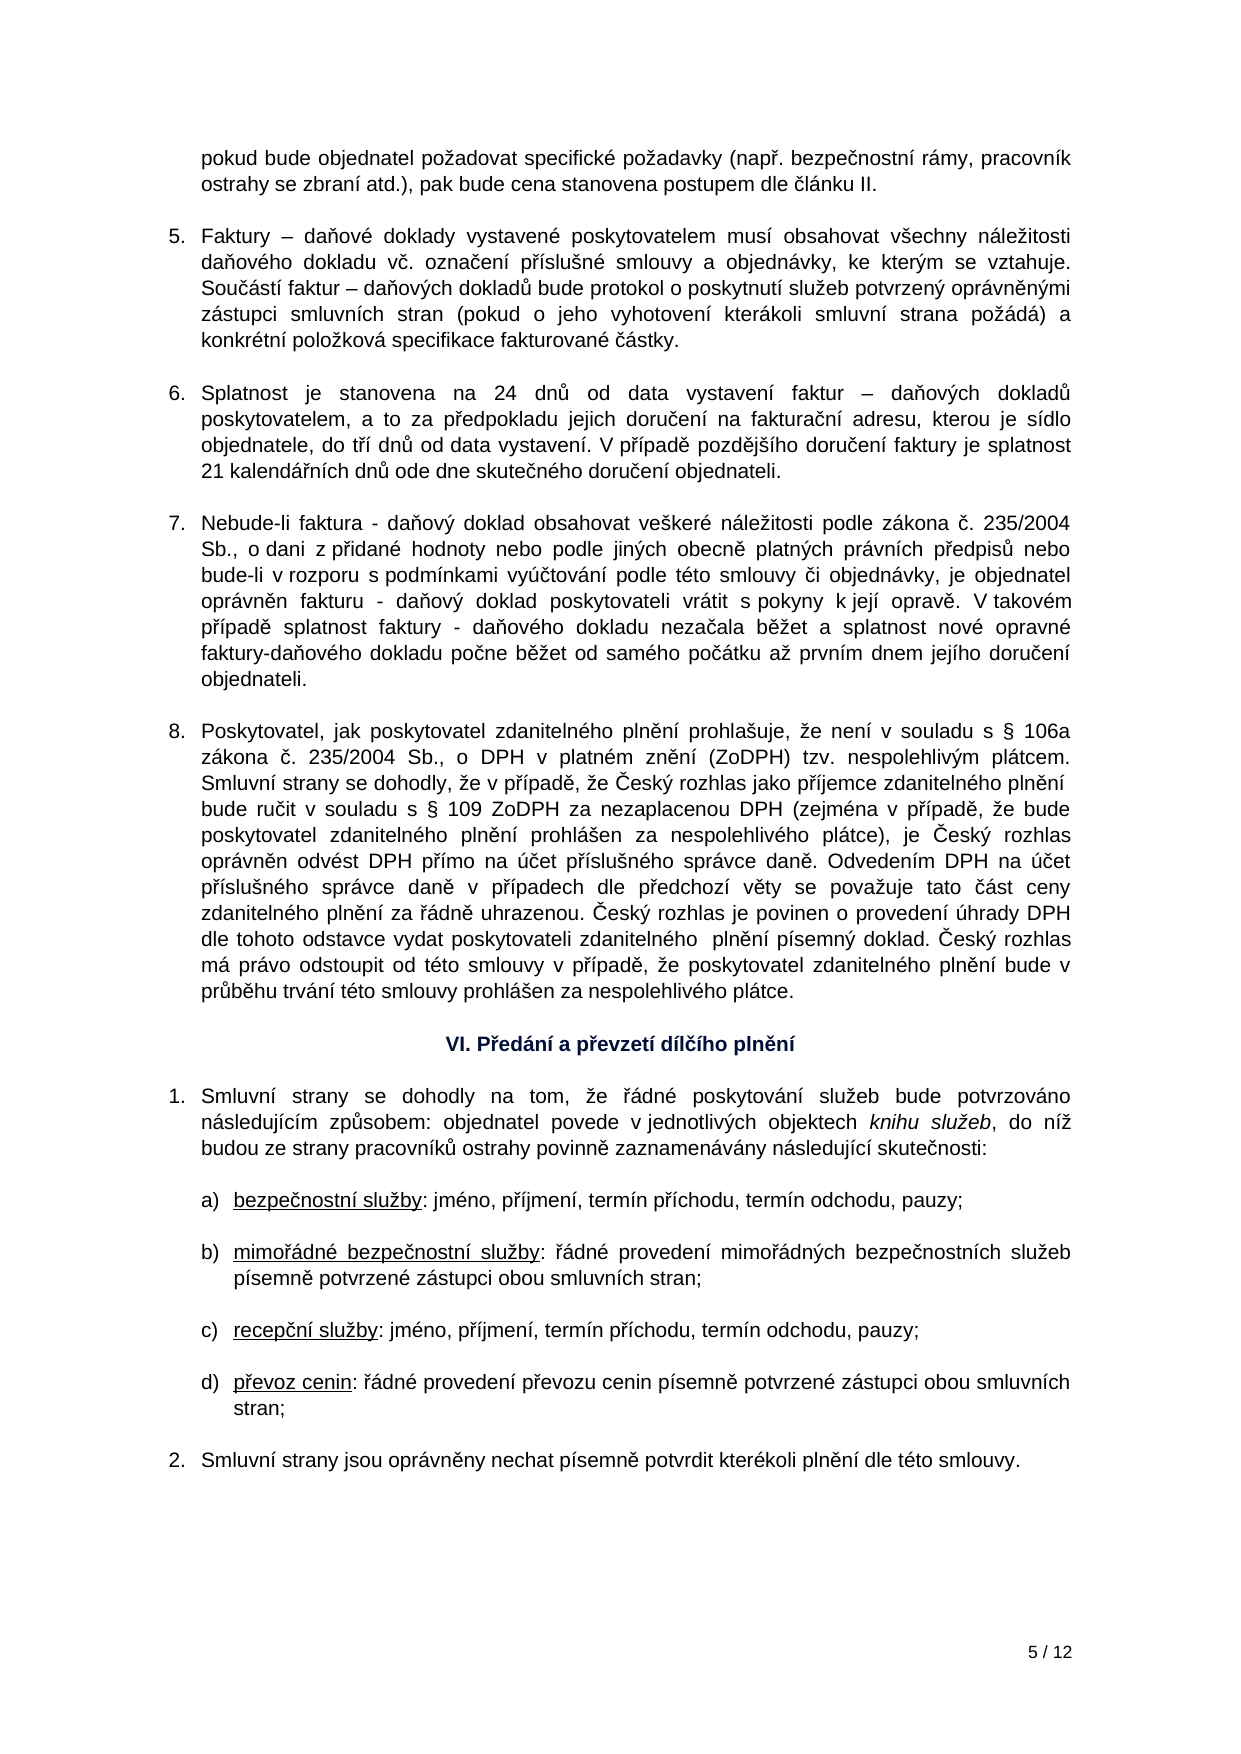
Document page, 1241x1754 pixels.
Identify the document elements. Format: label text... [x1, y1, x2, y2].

list Splatnost je stanovena na 24 dnů od data vystavení faktur – daňových dokladů poskytovatelem, a to za předpokladu jejich doručení na fakturační adresu, kterou je sídlo objednatele, do tří dnů od data vystavení. V případě pozdějšího doručení faktury je splatnost 21 kalendářních dnů ode dne skutečného doručení objednateli. [168, 379, 1072, 483]
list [168, 145, 1072, 197]
list Smluvní strany se dohodly na tom, že řádné poskytování služeb bude potvrzováno následujícím způsobem: objednatel povede v jednotlivých objektech knihu služeb, do níž budou ze strany pracovníků ostrahy povinně zaznamenávány následující skutečnosti: [168, 1082, 1072, 1160]
list Nebude-li faktura - daňový doklad obsahovat veškeré náležitosti podle zákona č. 235/2004 Sb., o dani z přidané hodnoty nebo podle jiných obecně platných právních předpisů nebo bude-li v rozporu s podmínkami vyúčtování podle této smlouvy či objednávky, je objednatel oprávněn fakturu - daňový doklad poskytovateli vrátit s pokyny k její opravě. V takovém případě splatnost faktury - daňového dokladu nezačala běžet a splatnost nové opravné faktury-daňového dokladu počne běžet od samého počátku až prvním dnem jejího doručení objednateli. [168, 509, 1072, 692]
list převoz cenin: řádné provedení převozu cenin písemně potvrzené zástupci obou smluvních stran; [201, 1369, 1072, 1421]
list Smluvní strany jsou oprávněny nechat písemně potvrdit kterékoli plnění dle této smlouvy. [168, 1447, 1072, 1473]
list Faktury – daňové doklady vystavené poskytovatelem musí obsahovat všechny náležitosti daňového dokladu vč. označení příslušné smlouvy a objednávky, ke kterým se vztahuje. Součástí faktur – daňových dokladů bude protokol o poskytnutí služeb potvrzený oprávněnými zástupci smluvních stran (pokud o jeho vyhotovení kterákoli smluvní strana požádá) a konkrétní položková specifikace fakturované částky. [168, 223, 1072, 353]
list bezpečnostní služby: jméno, příjmení, termín příchodu, termín odchodu, pauzy; [201, 1186, 1072, 1212]
list Poskytovatel, jak poskytovatel zdanitelného plnění prohlašuje, že není v souladu s § 106a zákona č. 235/2004 Sb., o DPH v platném znění (ZoDPH) tzv. nespolehlivým plátcem. Smluvní strany se dohodly, že v případě, že Český rozhlas jako příjemce zdanitelného plnění bude ručit v souladu s § 109 ZoDPH za nezaplacenou DPH (zejména v případě, že bude poskytovatel zdanitelného plnění prohlášen za nespolehlivého plátce), je Český rozhlas oprávněn odvést DPH přímo na účet příslušného správce daně. Odvedením DPH na účet příslušného správce daně v případech dle předchozí věty se považuje tato část ceny zdanitelného plnění za řádně uhrazenou. Český rozhlas je povinen o provedení úhrady DPH dle tohoto odstavce vydat poskytovateli zdanitelného plnění písemný doklad. Český rozhlas má právo odstoupit od této smlouvy v případě, že poskytovatel zdanitelného plnění bude v průběhu trvání této smlouvy prohlášen za nespolehlivého plátce. [168, 718, 1072, 1004]
list mimořádné bezpečnostní služby: řádné provedení mimořádných bezpečnostních služeb písemně potvrzené zástupci obou smluvních stran; [201, 1238, 1072, 1291]
subtitle Předání a převzetí dílčího plnění [168, 1030, 1072, 1056]
list recepční služby: jméno, příjmení, termín příchodu, termín odchodu, pauzy; [201, 1317, 1072, 1343]
